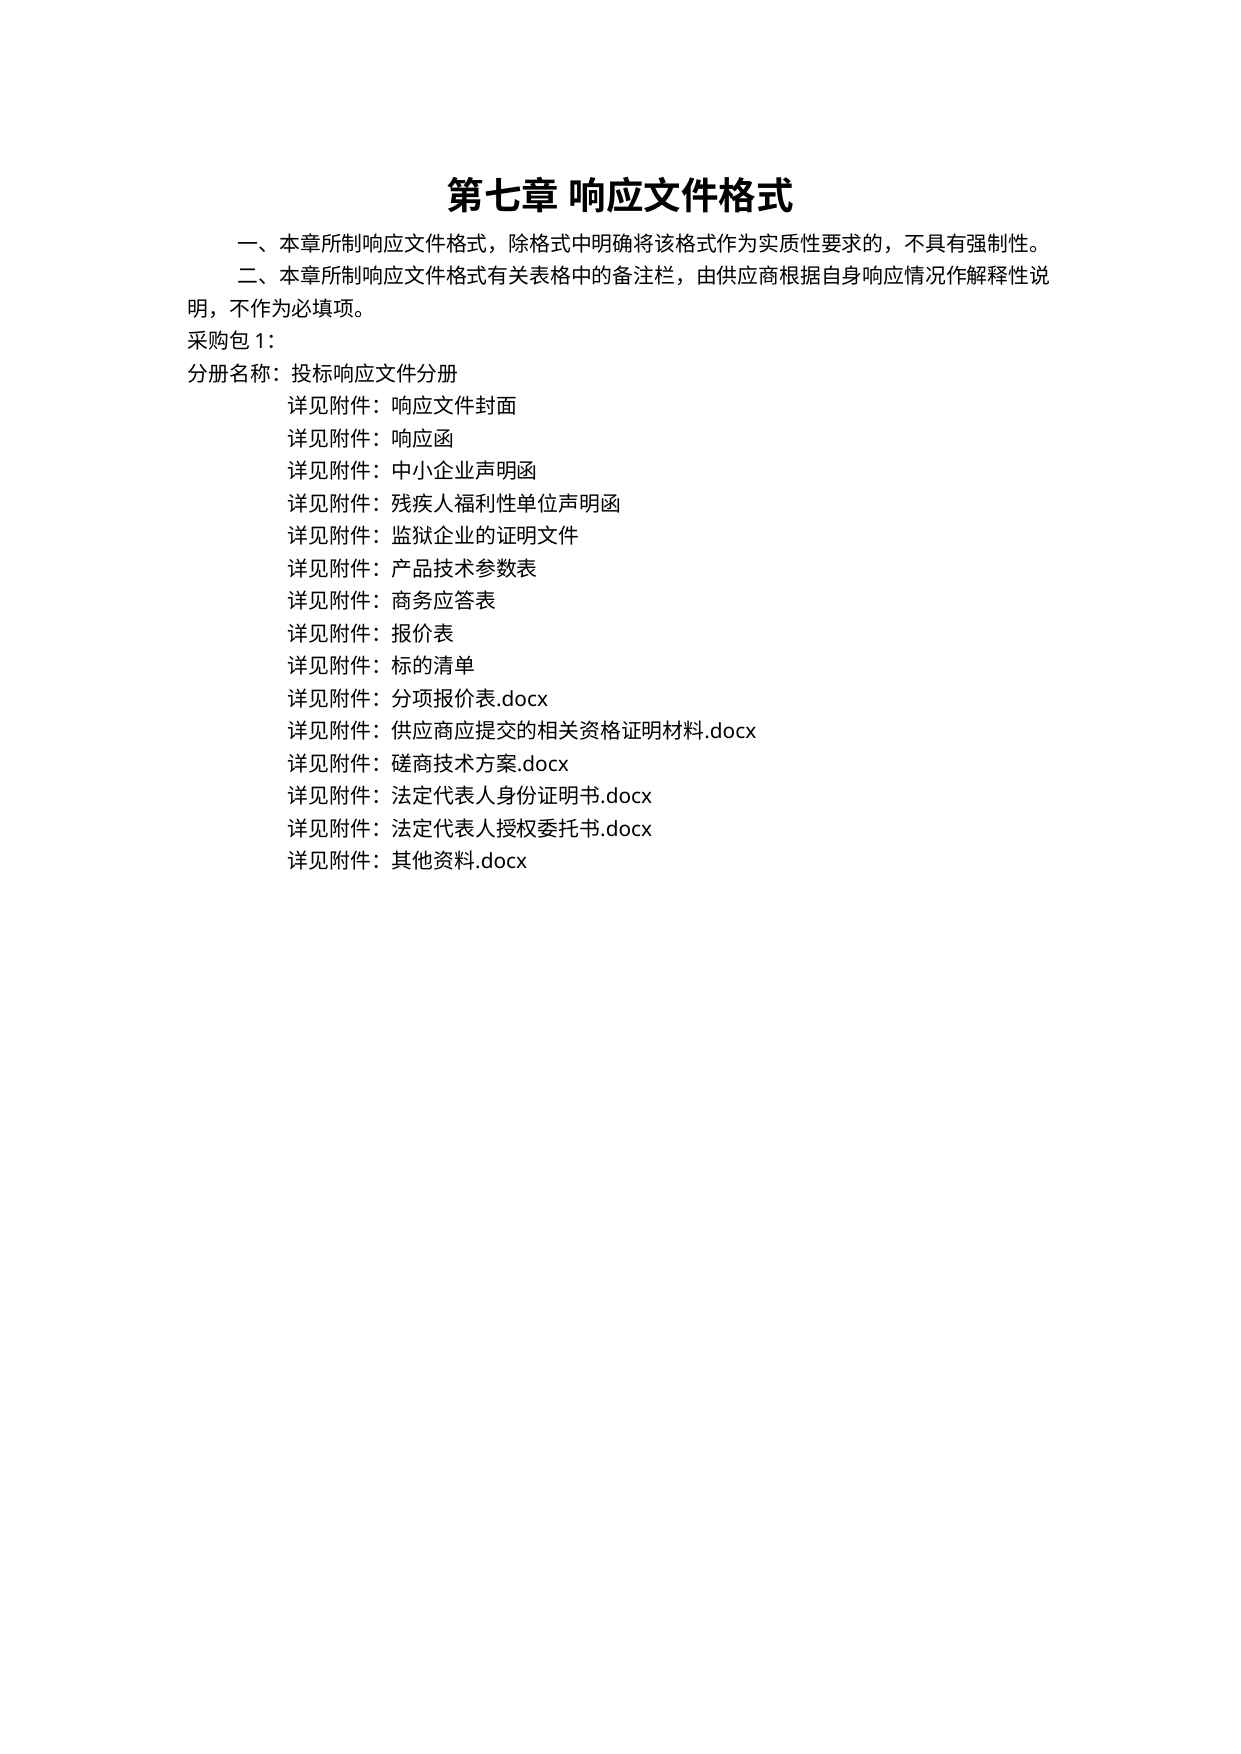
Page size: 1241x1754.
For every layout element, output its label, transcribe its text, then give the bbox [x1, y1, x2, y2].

text 详见附件：供应商应提交的相关资格证明材料.docx [187, 714, 1053, 747]
text 详见附件：响应文件封面 [187, 389, 1053, 422]
text 详见附件：报价表 [187, 617, 1053, 649]
text 详见附件：中小企业声明函 [187, 454, 1053, 487]
text 一、本章所制响应文件格式，除格式中明确将该格式作为实质性要求的，不具有强制性。 [187, 227, 1053, 259]
text 详见附件：残疾人福利性单位声明函 [187, 487, 1053, 519]
text 详见附件：分项报价表.docx [187, 682, 1053, 714]
text 详见附件：法定代表人身份证明书.docx [187, 779, 1053, 812]
text 详见附件：法定代表人授权委托书.docx [187, 812, 1053, 844]
text 采购包1： [187, 324, 1053, 357]
text 详见附件：产品技术参数表 [187, 552, 1053, 584]
text 详见附件：响应函 [187, 422, 1053, 454]
text 详见附件：其他资料.docx [187, 844, 1053, 877]
text 详见附件：磋商技术方案.docx [187, 747, 1053, 779]
text 二、本章所制响应文件格式有关表格中的备注栏，由供应商根据自身响应情况作解释性说明，不作为必填项。 [187, 259, 1053, 324]
text 详见附件：商务应答表 [187, 584, 1053, 617]
text 分册名称：投标响应文件分册 [187, 357, 1053, 389]
text 详见附件：标的清单 [187, 649, 1053, 682]
text 第七章 响应文件格式 [187, 162, 1053, 227]
text 详见附件：监狱企业的证明文件 [187, 519, 1053, 552]
